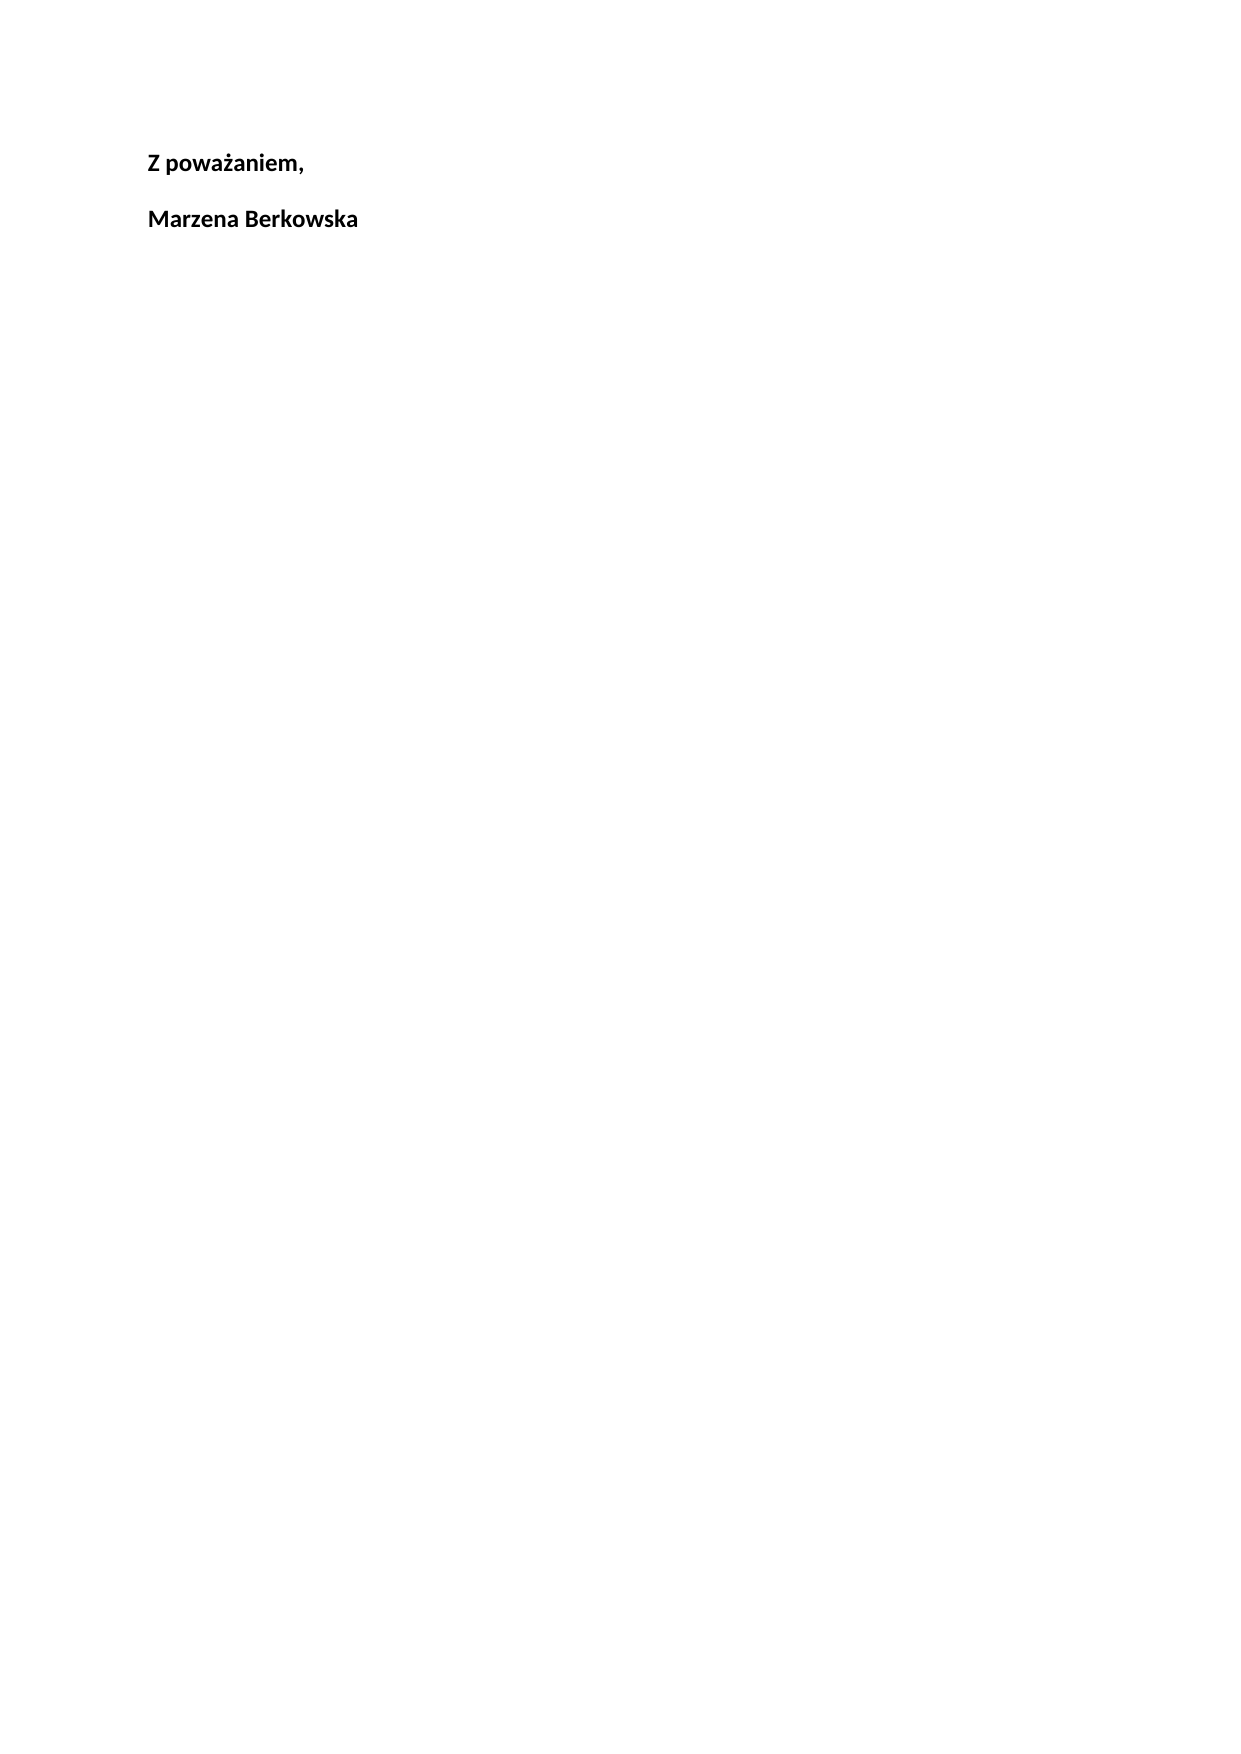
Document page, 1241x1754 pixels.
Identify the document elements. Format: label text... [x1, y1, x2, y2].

text Marzena Berkowska [148, 203, 1093, 234]
text Z poważaniem, [148, 148, 1093, 178]
